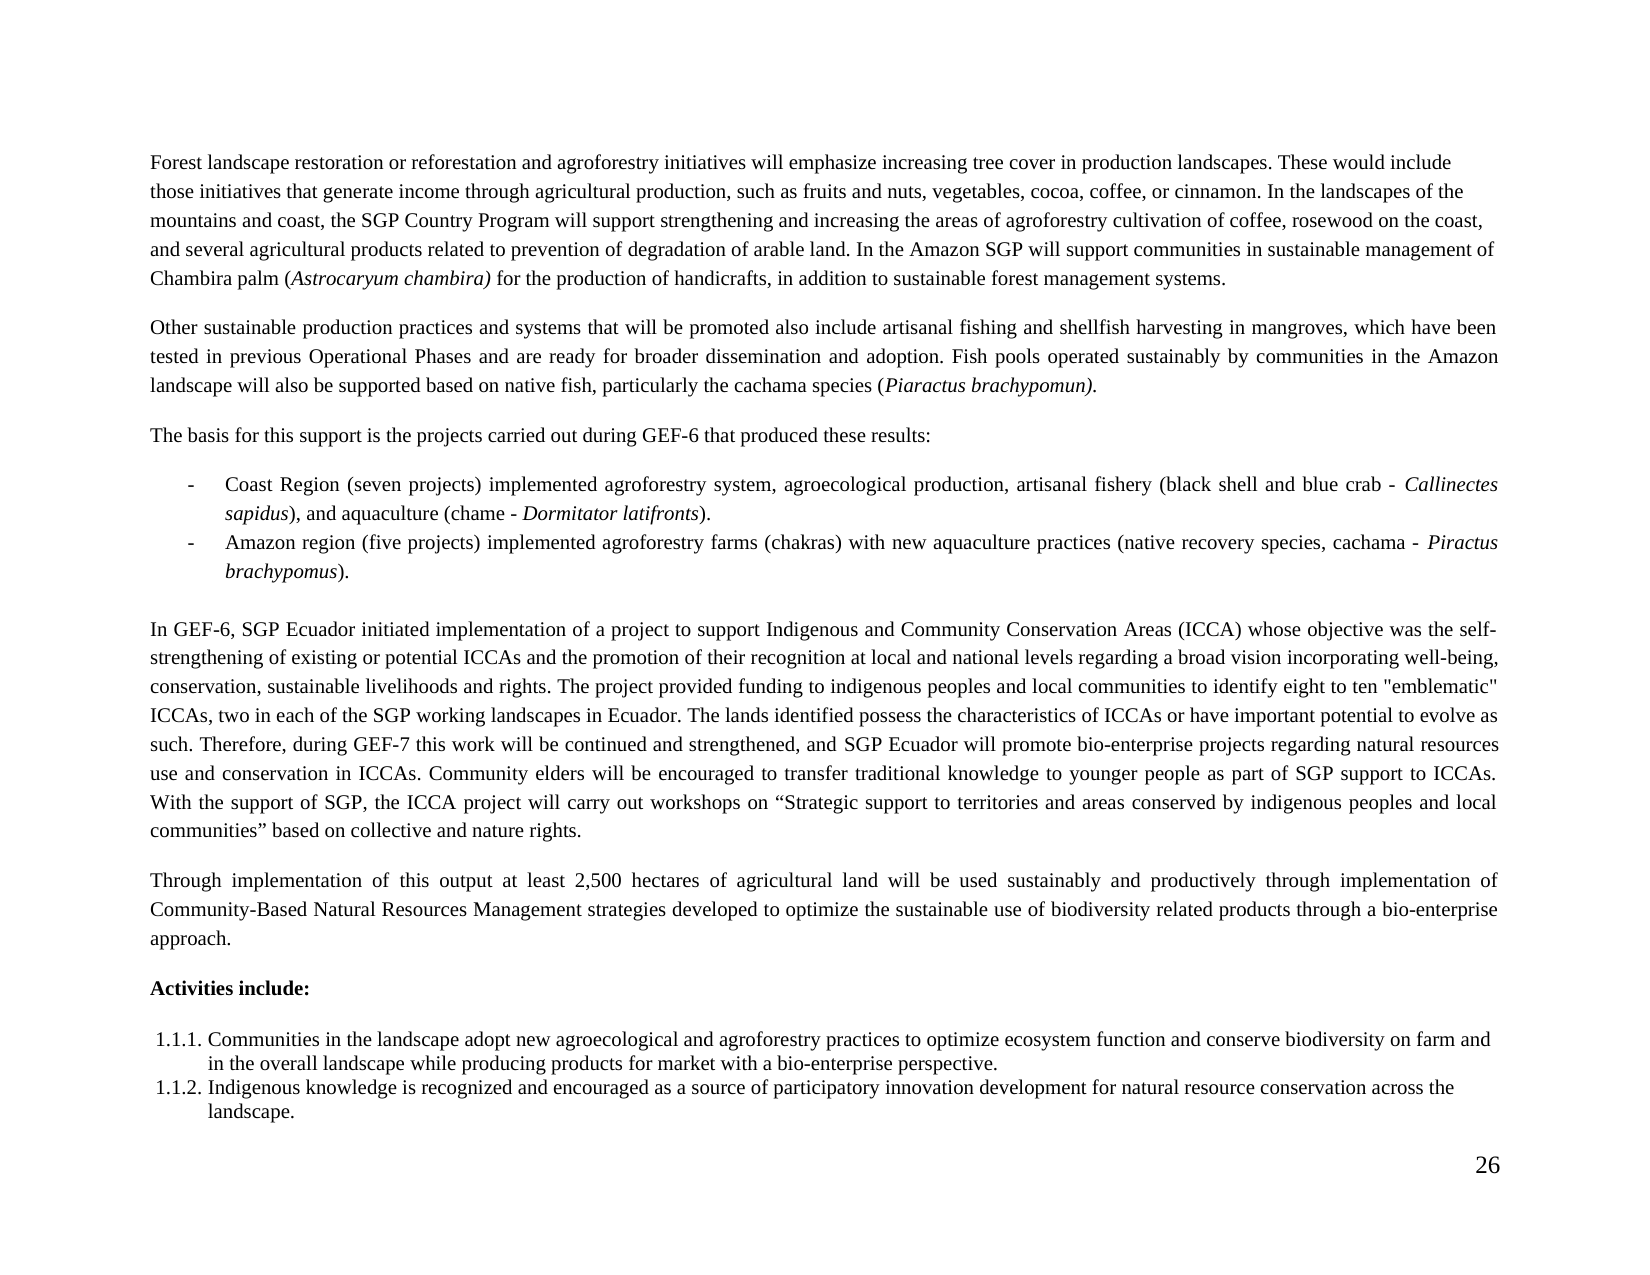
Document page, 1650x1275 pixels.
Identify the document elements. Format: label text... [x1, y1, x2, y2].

text Through implementation of this output at least 2,500 hectares of agricultural land will be used sustainably and productively through implementation of Community-Based Natural Resources Management strategies developed to optimize the sustainable use of biodiversity related products through a bio-enterprise approach. [150, 868, 1500, 950]
text Forest landscape restoration or reforestation and agroforestry initiatives will emphasize increasing tree cover in production landscapes. These would include those initiatives that generate income through agricultural production, such as fruits and nuts, vegetables, cocoa, coffee, or cinnamon. In the landscapes of the mountains and coast, the SGP Country Program will support strengthening and increasing the areas of agroforestry cultivation of coffee, rosewood on the coast, and several agricultural products related to prevention of degradation of arable land. In the Amazon SGP will support communities in sustainable management of Chambira palm (Astrocaryum chambira) for the production of handicrafts, in addition to sustainable forest management systems. [150, 150, 1500, 289]
list Communities in the landscape adopt new agroecological and agroforestry practices to optimize ecosystem function and conserve biodiversity on farm and in the overall landscape while producing products for market with a bio-enterprise perspective. [155, 1027, 1500, 1075]
list Indigenous knowledge is recognized and encouraged as a source of participatory innovation development for natural resource conservation across the landscape. [155, 1075, 1500, 1123]
text The basis for this support is the projects carried out during GEF-6 that produced these results: [150, 422, 1500, 447]
text Activities include: [150, 976, 1500, 999]
list Amazon region (five projects) implemented agroforestry farms (chakras) with new aquaculture practices (native recovery species, cachama - Piractus brachypomus). [187, 530, 1500, 583]
text Other sustainable production practices and systems that will be promoted also include artisanal fishing and shellfish harvesting in mangroves, which have been tested in previous Operational Phases and are ready for broader dissemination and adoption. Fish pools operated sustainably by communities in the Amazon landscape will also be supported based on native fish, particularly the cachama species (Piaractus brachypomun). [150, 315, 1500, 397]
text In GEF-6, SGP Ecuador initiated implementation of a project to support Indigenous and Community Conservation Areas (ICCA) whose objective was the self-strengthening of existing or potential ICCAs and the promotion of their recognition at local and national levels regarding a broad vision incorporating well-being, conservation, sustainable livelihoods and rights. The project provided funding to indigenous peoples and local communities to identify eight to ten "emblematic" ICCAs, two in each of the SGP working landscapes in Ecuador. The lands identified possess the characteristics of ICCAs or have important potential to evolve as such. Therefore, during GEF-7 this work will be continued and strengthened, and SGP Ecuador will promote bio-enterprise projects regarding natural resources use and conservation in ICCAs. Community elders will be encouraged to transfer traditional knowledge to younger people as part of SGP support to ICCAs. With the support of SGP, the ICCA project will carry out workshops on “Strategic support to territories and areas conserved by indigenous peoples and local communities” based on collective and nature rights. [150, 616, 1500, 842]
list Coast Region (seven projects) implemented agroforestry system, agroecological production, artisanal fishery (black shell and blue crab - Callinectes sapidus), and aquaculture (chame - Dormitator latifronts). [187, 472, 1500, 525]
